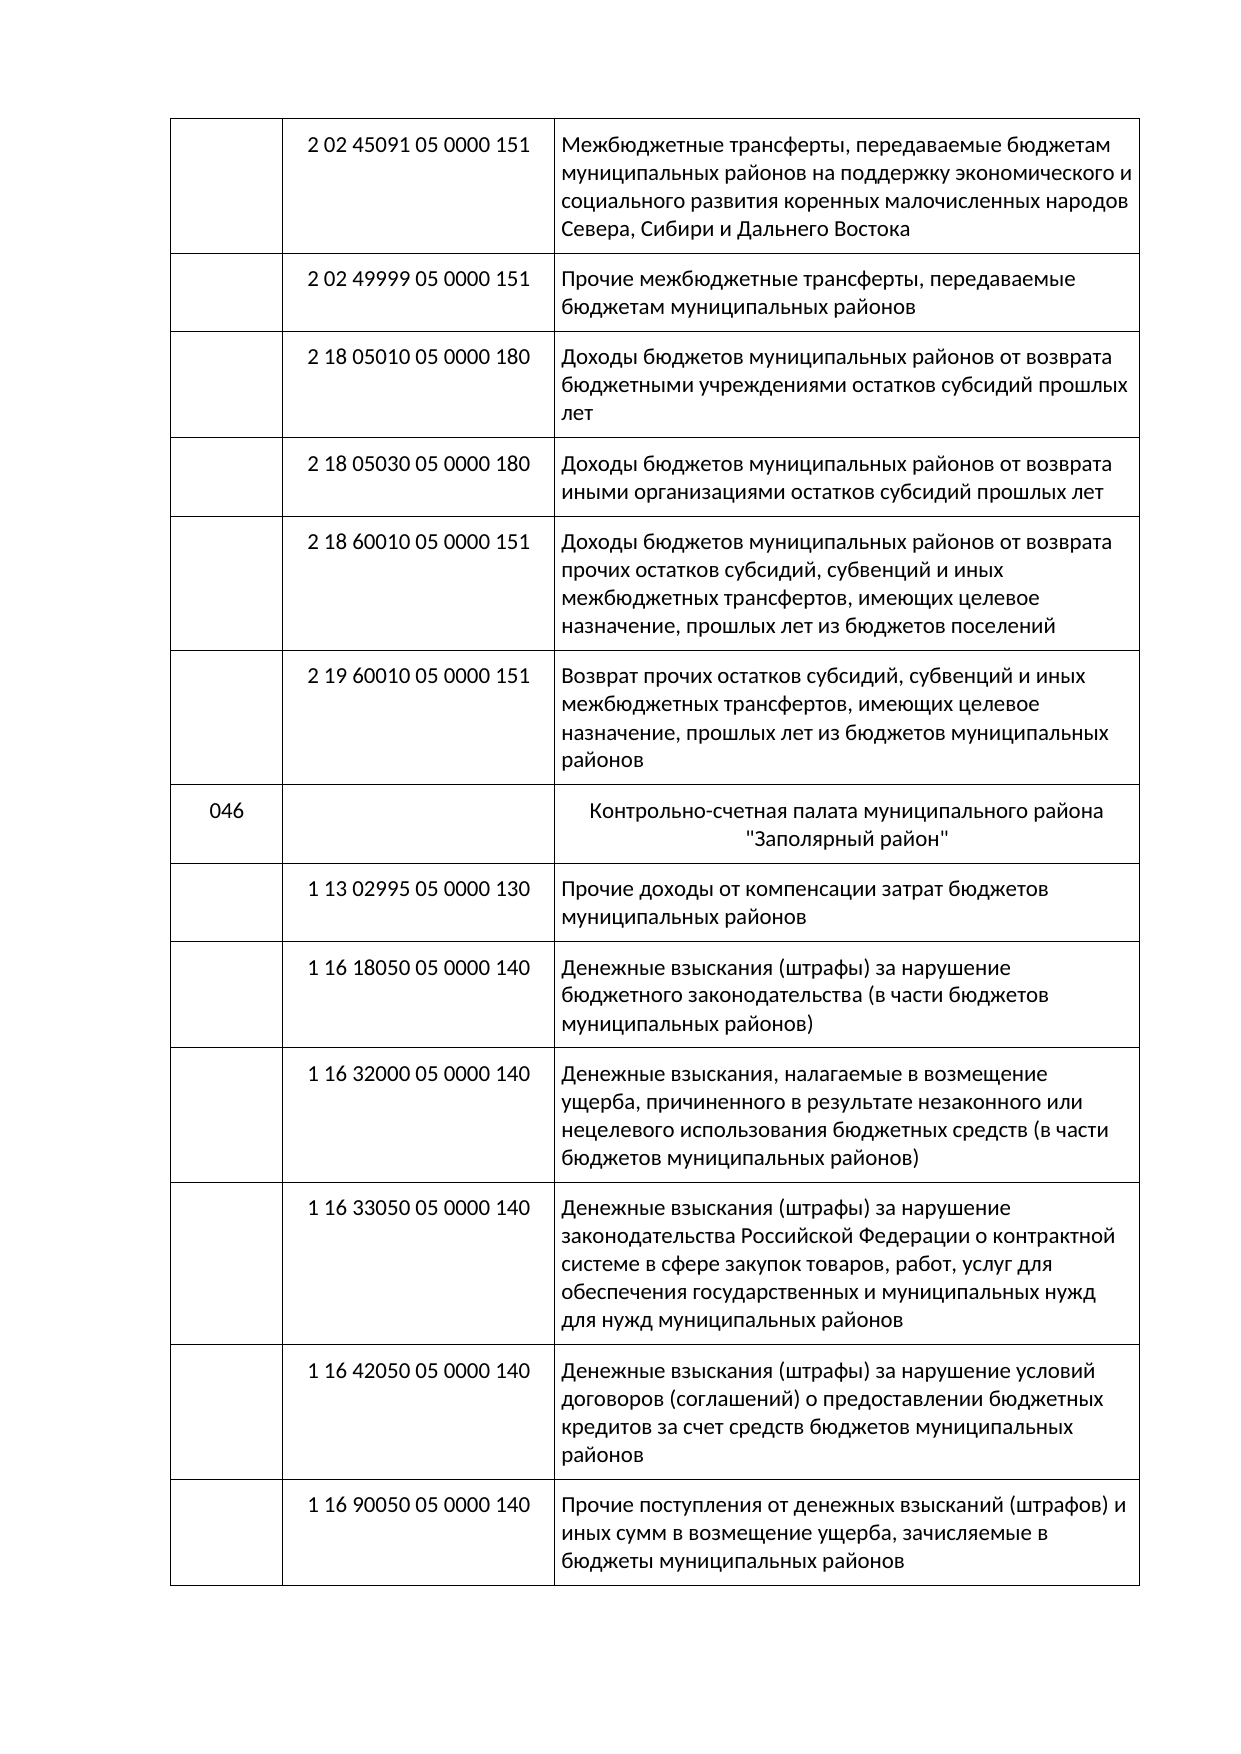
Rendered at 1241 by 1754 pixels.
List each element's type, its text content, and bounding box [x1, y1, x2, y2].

table_cell Прочие поступления от денежных взысканий (штрафов) и иных сумм в возмещение ущерба, зачисляемые в бюджеты муниципальных районов [555, 1480, 1139, 1585]
table_cell Доходы бюджетов муниципальных районов от возврата прочих остатков субсидий, субвенций и иных межбюджетных трансфертов, имеющих целевое назначение, прошлых лет из бюджетов поселений [555, 517, 1139, 650]
table_cell Денежные взыскания (штрафы) за нарушение бюджетного законодательства (в части бюджетов муниципальных районов) [555, 942, 1139, 1047]
table_cell Межбюджетные трансферты, передаваемые бюджетам муниципальных районов на поддержку экономического и социального развития коренных малочисленных народов Севера, Сибири и Дальнего Востока [555, 119, 1139, 252]
table_cell Денежные взыскания (штрафы) за нарушение законодательства Российской Федерации о контрактной системе в сфере закупок товаров, работ, услуг для обеспечения государственных и муниципальных нужд для нужд муниципальных районов [555, 1183, 1139, 1344]
table_cell Прочие доходы от компенсации затрат бюджетов муниципальных районов [555, 864, 1139, 941]
table_cell [171, 254, 282, 331]
table_cell [171, 1048, 282, 1182]
table_cell 2 18 60010 05 0000 151 [283, 517, 554, 650]
table_cell 2 02 49999 05 0000 151 [283, 254, 554, 331]
table_cell Контрольно-счетная палата муниципального района "Заполярный район" [555, 785, 1139, 863]
table_cell 1 16 33050 05 0000 140 [283, 1183, 554, 1344]
table_cell [171, 651, 282, 784]
table_cell [171, 864, 282, 941]
table_cell 2 18 05030 05 0000 180 [283, 438, 554, 516]
table_cell 1 16 90050 05 0000 140 [283, 1480, 554, 1585]
table_cell Доходы бюджетов муниципальных районов от возврата иными организациями остатков субсидий прошлых лет [555, 438, 1139, 516]
table_cell Возврат прочих остатков субсидий, субвенций и иных межбюджетных трансфертов, имеющих целевое назначение, прошлых лет из бюджетов муниципальных районов [555, 651, 1139, 784]
table_cell 2 02 45091 05 0000 151 [283, 119, 554, 252]
table_cell 1 16 42050 05 0000 140 [283, 1345, 554, 1478]
table_cell [171, 438, 282, 516]
table_cell 1 16 18050 05 0000 140 [283, 942, 554, 1047]
table_cell [171, 1345, 282, 1478]
table_cell 046 [171, 785, 282, 863]
table_cell [171, 1480, 282, 1585]
table_cell [171, 1183, 282, 1344]
table_cell 2 18 05010 05 0000 180 [283, 332, 554, 437]
table_cell 1 16 32000 05 0000 140 [283, 1048, 554, 1182]
table_cell 2 19 60010 05 0000 151 [283, 651, 554, 784]
table_cell Денежные взыскания, налагаемые в возмещение ущерба, причиненного в результате незаконного или нецелевого использования бюджетных средств (в части бюджетов муниципальных районов) [555, 1048, 1139, 1182]
table_cell [171, 332, 282, 437]
table_cell [171, 942, 282, 1047]
table_cell 1 13 02995 05 0000 130 [283, 864, 554, 941]
table_cell Доходы бюджетов муниципальных районов от возврата бюджетными учреждениями остатков субсидий прошлых лет [555, 332, 1139, 437]
table_cell [171, 517, 282, 650]
table_cell Денежные взыскания (штрафы) за нарушение условий договоров (соглашений) о предоставлении бюджетных кредитов за счет средств бюджетов муниципальных районов [555, 1345, 1139, 1478]
table_cell Прочие межбюджетные трансферты, передаваемые бюджетам муниципальных районов [555, 254, 1139, 331]
table_cell [171, 119, 282, 252]
table_cell [283, 785, 554, 863]
